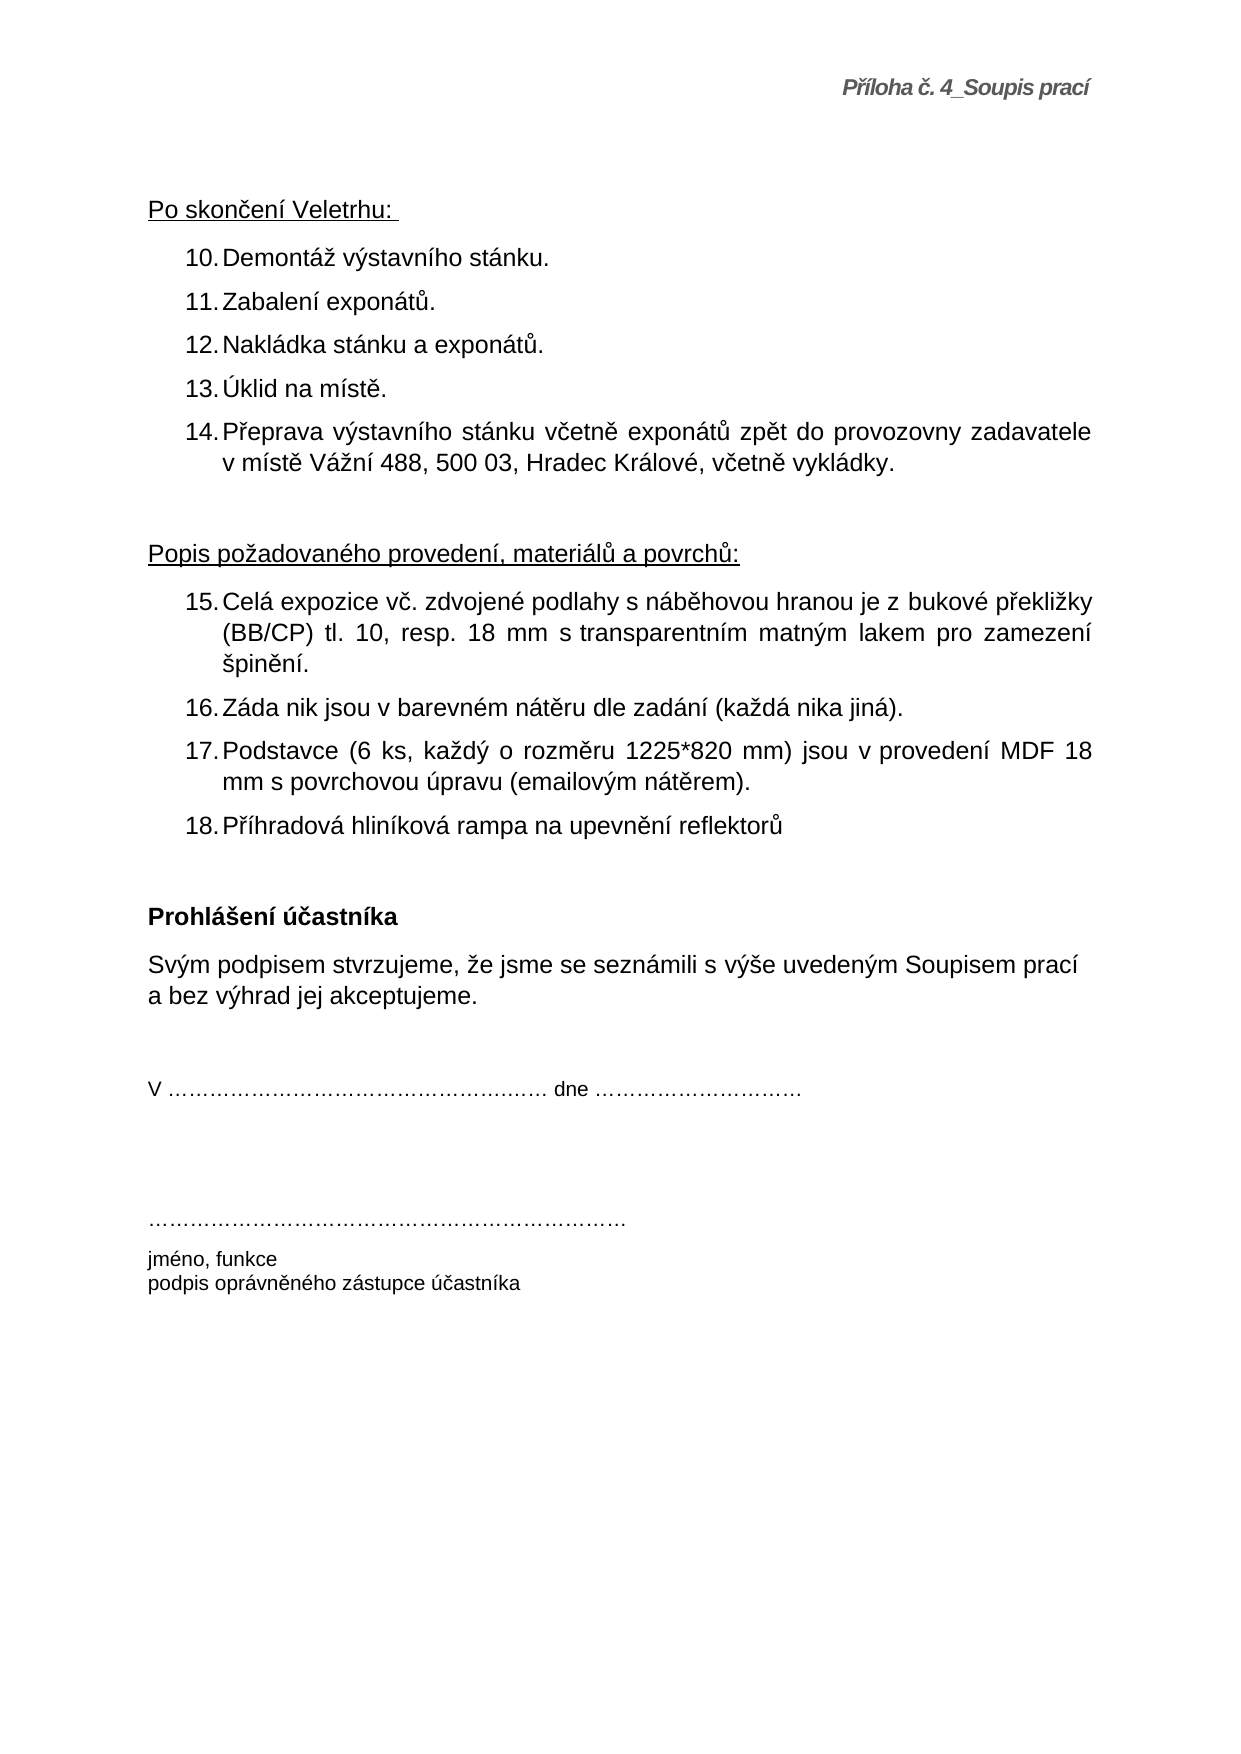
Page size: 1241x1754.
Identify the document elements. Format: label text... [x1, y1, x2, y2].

text Prohlášení účastníka [148, 902, 1093, 931]
text …………………………………………………………… [148, 1207, 1093, 1231]
text Svým podpisem stvrzujeme, že jsme se seznámili s výše uvedeným Soupisem prací a bez výhrad jej akceptujeme. [148, 950, 1093, 1010]
list Záda nik jsou v barevném nátěru dle zadání (každá nika jiná). [185, 693, 1093, 722]
text Po skončení Veletrhu: [148, 195, 1093, 224]
list Zabalení exponátů. [185, 287, 1093, 315]
list Úklid na místě. [185, 374, 1093, 402]
text V ………………………………………….…… dne ………………………… [148, 1076, 1093, 1100]
list Příhradová hliníková rampa na upevnění reflektorů [185, 811, 1093, 840]
list Celá expozice vč. zdvojené podlahy s náběhovou hranou je z bukové překližky (BB/CP) tl. 10, resp. 18 mm s transparentním matným lakem pro zamezení špinění. [185, 587, 1093, 678]
list Podstavce (6 ks, každý o rozměru 1225*820 mm) jsou v provedení MDF 18 mm s povrchovou úpravu (emailovým nátěrem). [185, 736, 1093, 796]
text podpis oprávněného zástupce účastníka [148, 1271, 1093, 1294]
list Nakládka stánku a exponátů. [185, 330, 1093, 359]
text jméno, funkce [148, 1247, 1093, 1271]
list Přeprava výstavního stánku včetně exponátů zpět do provozovny zadavatele v místě Vážní 488, 500 03, Hradec Králové, včetně vykládky. [185, 417, 1093, 477]
list Demontáž výstavního stánku. [185, 243, 1093, 272]
text Popis požadovaného provedení, materiálů a povrchů: [148, 539, 1093, 568]
